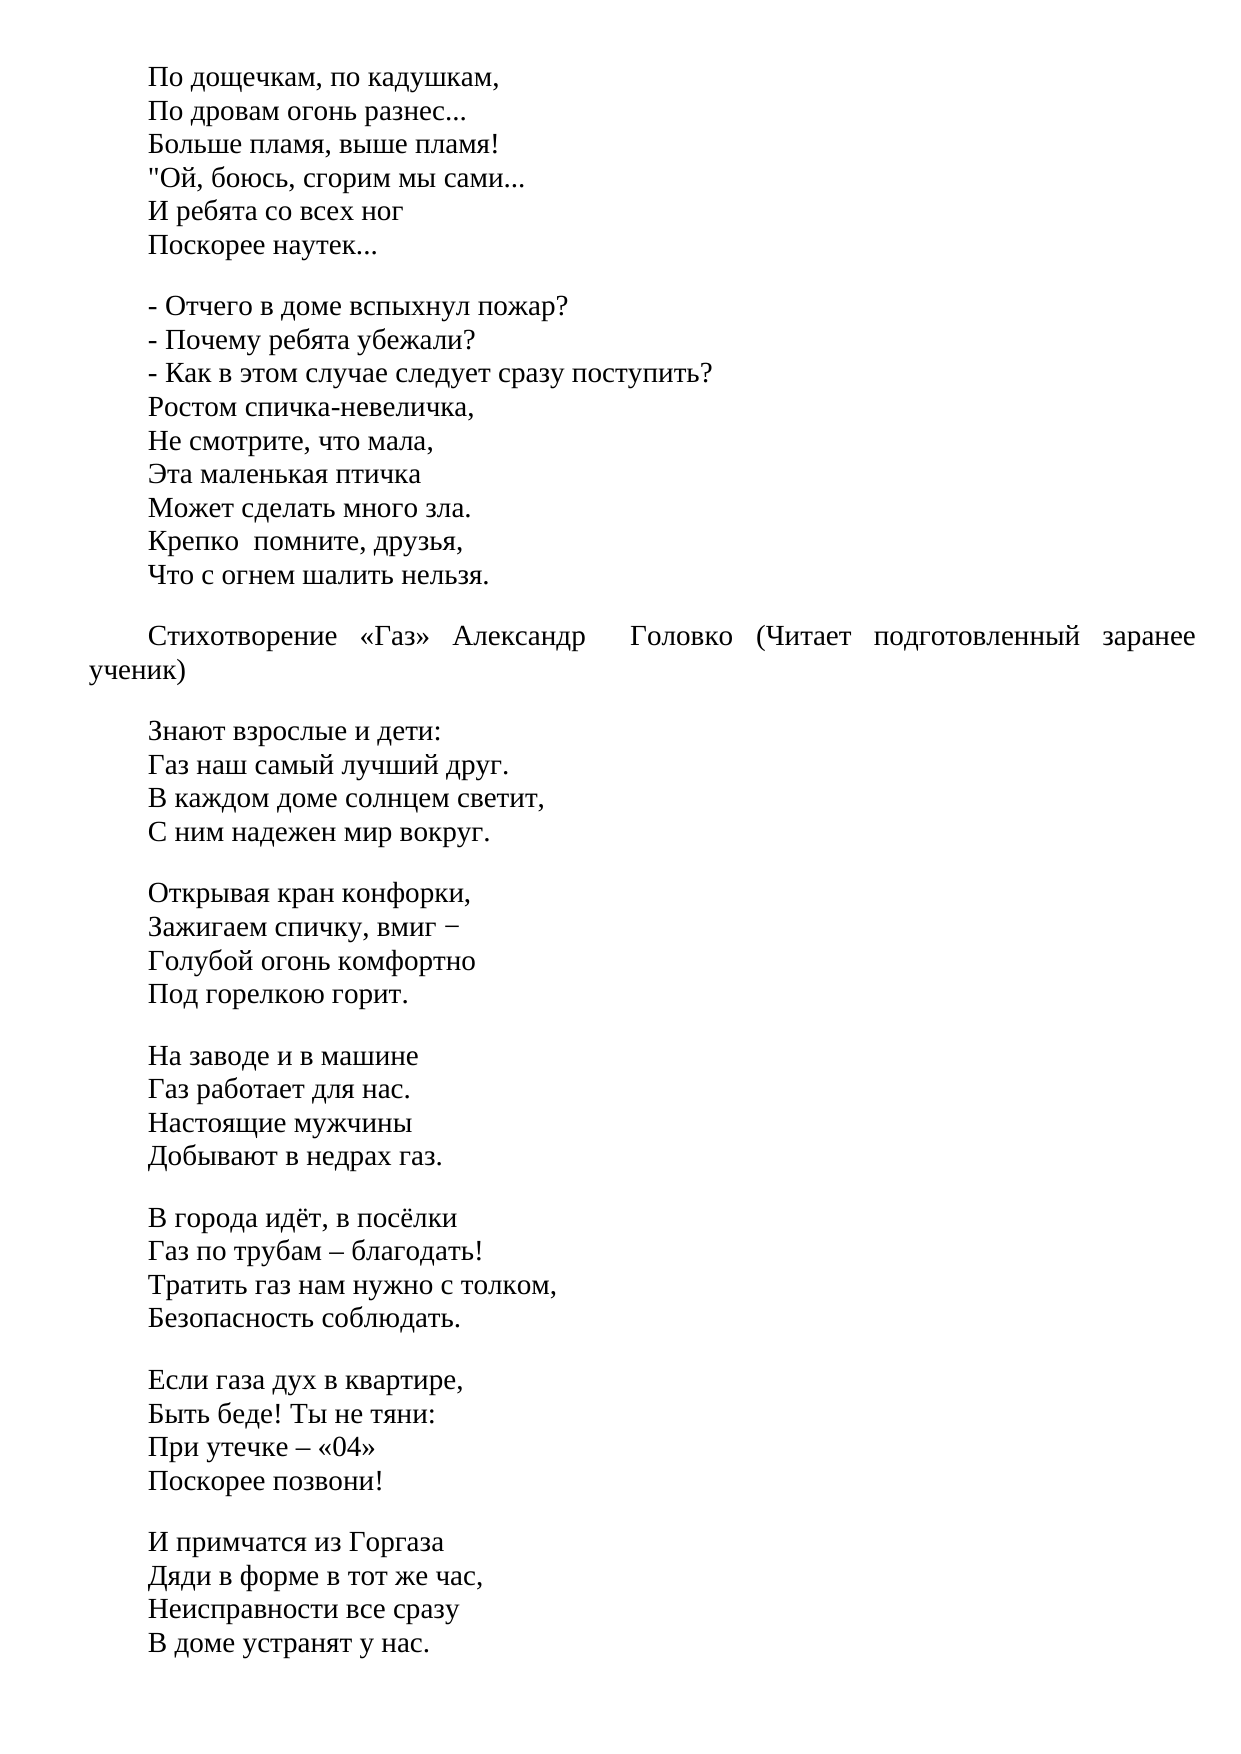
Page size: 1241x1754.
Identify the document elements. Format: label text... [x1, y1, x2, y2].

text Быть беде! Ты не тяни: [89, 1396, 1196, 1429]
text Дяди в форме в тот же час, [89, 1558, 1196, 1591]
text Поскорее наутек... [89, 227, 1196, 260]
text Открывая кран конфорки, [89, 876, 1196, 909]
text Ростом спичка-невеличка, [89, 389, 1196, 423]
text На заводе и в машине [89, 1038, 1196, 1071]
text - Как в этом случае следует сразу поступить? [89, 356, 1196, 389]
text Голубой огонь комфортно [89, 943, 1196, 976]
text - Почему ребята убежали? [89, 322, 1196, 356]
text Настоящие мужчины [89, 1105, 1196, 1138]
text Тратить газ нам нужно с толком, [89, 1267, 1196, 1301]
text При утечке – «04» [89, 1429, 1196, 1463]
text Зажигаем спичку, вмиг − [89, 909, 1196, 943]
text И ребята со всех ног [89, 193, 1196, 227]
text "Ой, боюсь, сгорим мы сами... [89, 160, 1196, 193]
text Поскорее позвони! [89, 1463, 1196, 1496]
text Знают взрослые и дети: [89, 713, 1196, 747]
text Стихотворение «Газ» Александр Головко (Читает подготовленный заранее ученик) [89, 618, 1196, 685]
text Безопасность соблюдать. [89, 1301, 1196, 1334]
text Эта маленькая птичка [89, 456, 1196, 490]
text Что с огнем шалить нельзя. [89, 557, 1196, 590]
text По дощечкам, по кадушкам, [89, 59, 1196, 93]
text В каждом доме солнцем светит, [89, 781, 1196, 814]
text Может сделать много зла. [89, 490, 1196, 523]
text Газ работает для нас. [89, 1071, 1196, 1105]
text Не смотрите, что мала, [89, 423, 1196, 456]
text Неисправности все сразу [89, 1591, 1196, 1625]
text Добывают в недрах газ. [89, 1138, 1196, 1172]
text И примчатся из Горгаза [89, 1524, 1196, 1558]
text Газ наш самый лучший друг. [89, 747, 1196, 781]
text В города идёт, в посёлки [89, 1200, 1196, 1233]
text С ним надежен мир вокруг. [89, 814, 1196, 848]
text Больше пламя, выше пламя! [89, 126, 1196, 160]
text - Отчего в доме вспыхнул пожар? [89, 288, 1196, 322]
text По дровам огонь разнес... [89, 93, 1196, 126]
text Под горелкою горит. [89, 976, 1196, 1010]
text Крепко помните, друзья, [89, 523, 1196, 557]
text Газ по трубам – благодать! [89, 1233, 1196, 1267]
text Если газа дух в квартире, [89, 1362, 1196, 1396]
text В доме устранят у нас. [89, 1625, 1196, 1658]
